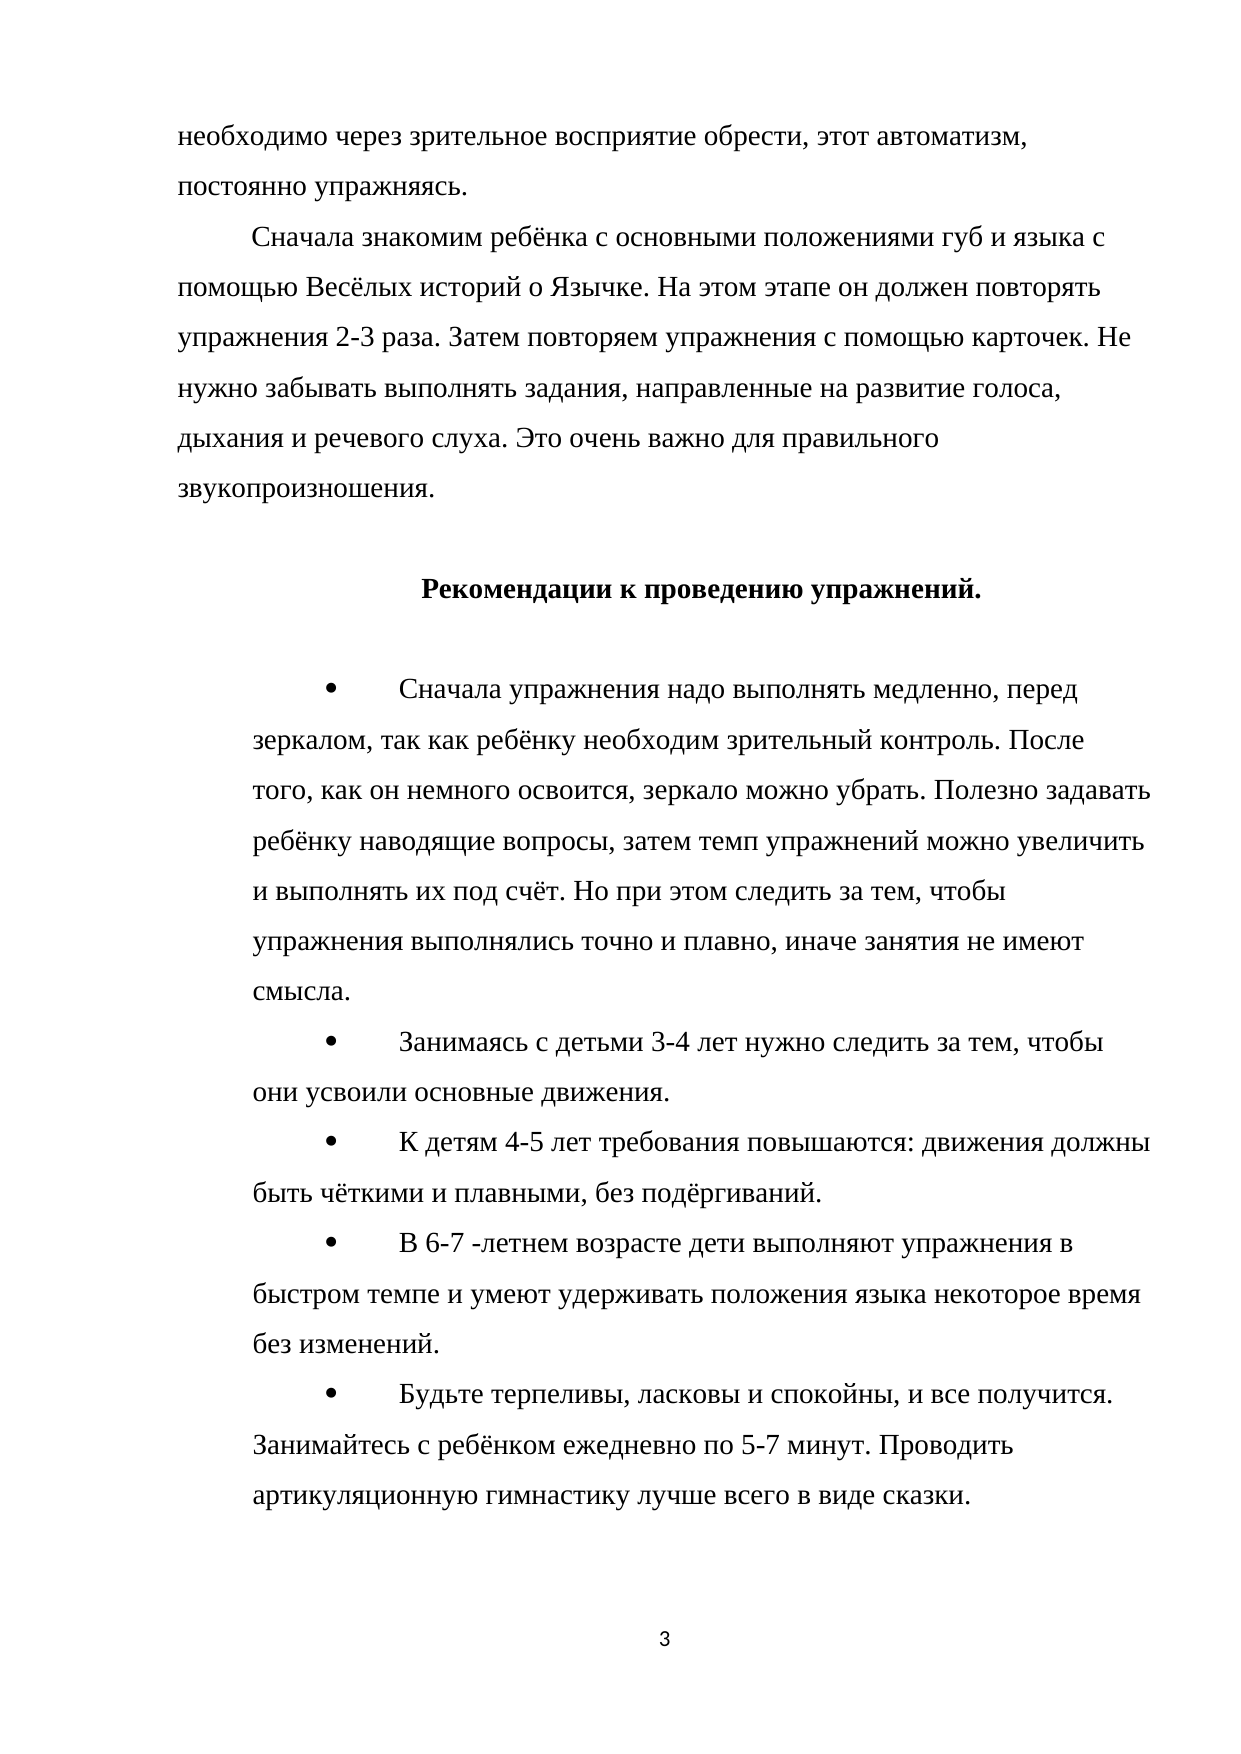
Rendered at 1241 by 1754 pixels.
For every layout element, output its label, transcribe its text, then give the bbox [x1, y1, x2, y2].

text Сначала знакомим ребёнка с основными положениями губ и языка с помощью Весёлых историй о Язычке. На этом этапе он должен повторять упражнения 2-3 раза. Затем повторяем упражнения с помощью карточек. Не нужно забывать выполнять задания, направленные на развитие голоса, дыхания и речевого слуха. Это очень важно для правильного звукопроизношения. [177, 219, 1152, 504]
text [177, 118, 1152, 202]
list Будьте терпеливы, ласковы и спокойны, и все получится. Занимайтесь с ребёнком ежедневно по 5-7 минут. Проводить артикуляционную гимнастику лучше всего в виде сказки. [252, 1376, 1152, 1511]
list В 6-7 -летнем возрасте дети выполняют упражнения в быстром темпе и умеют удерживать положения языка некоторое время без изменений. [252, 1225, 1152, 1359]
list Занимаясь с детьми 3-4 лет нужно следить за тем, чтобы они усвоили основные движения. [252, 1024, 1152, 1108]
text Рекомендации к проведению упражнений. [177, 571, 1152, 604]
list Сначала упражнения надо выполнять медленно, перед зеркалом, так как ребёнку необходим зрительный контроль. После того, как он немного освоится, зеркало можно убрать. Полезно задавать ребёнку наводящие вопросы, затем темп упражнений можно увеличить и выполнять их под счёт. Но при этом следить за тем, чтобы упражнения выполнялись точно и плавно, иначе занятия не имеют смысла. [252, 672, 1152, 1007]
list К детям 4-5 лет требования повышаются: движения должны быть чёткими и плавными, без подёргиваний. [252, 1124, 1152, 1208]
